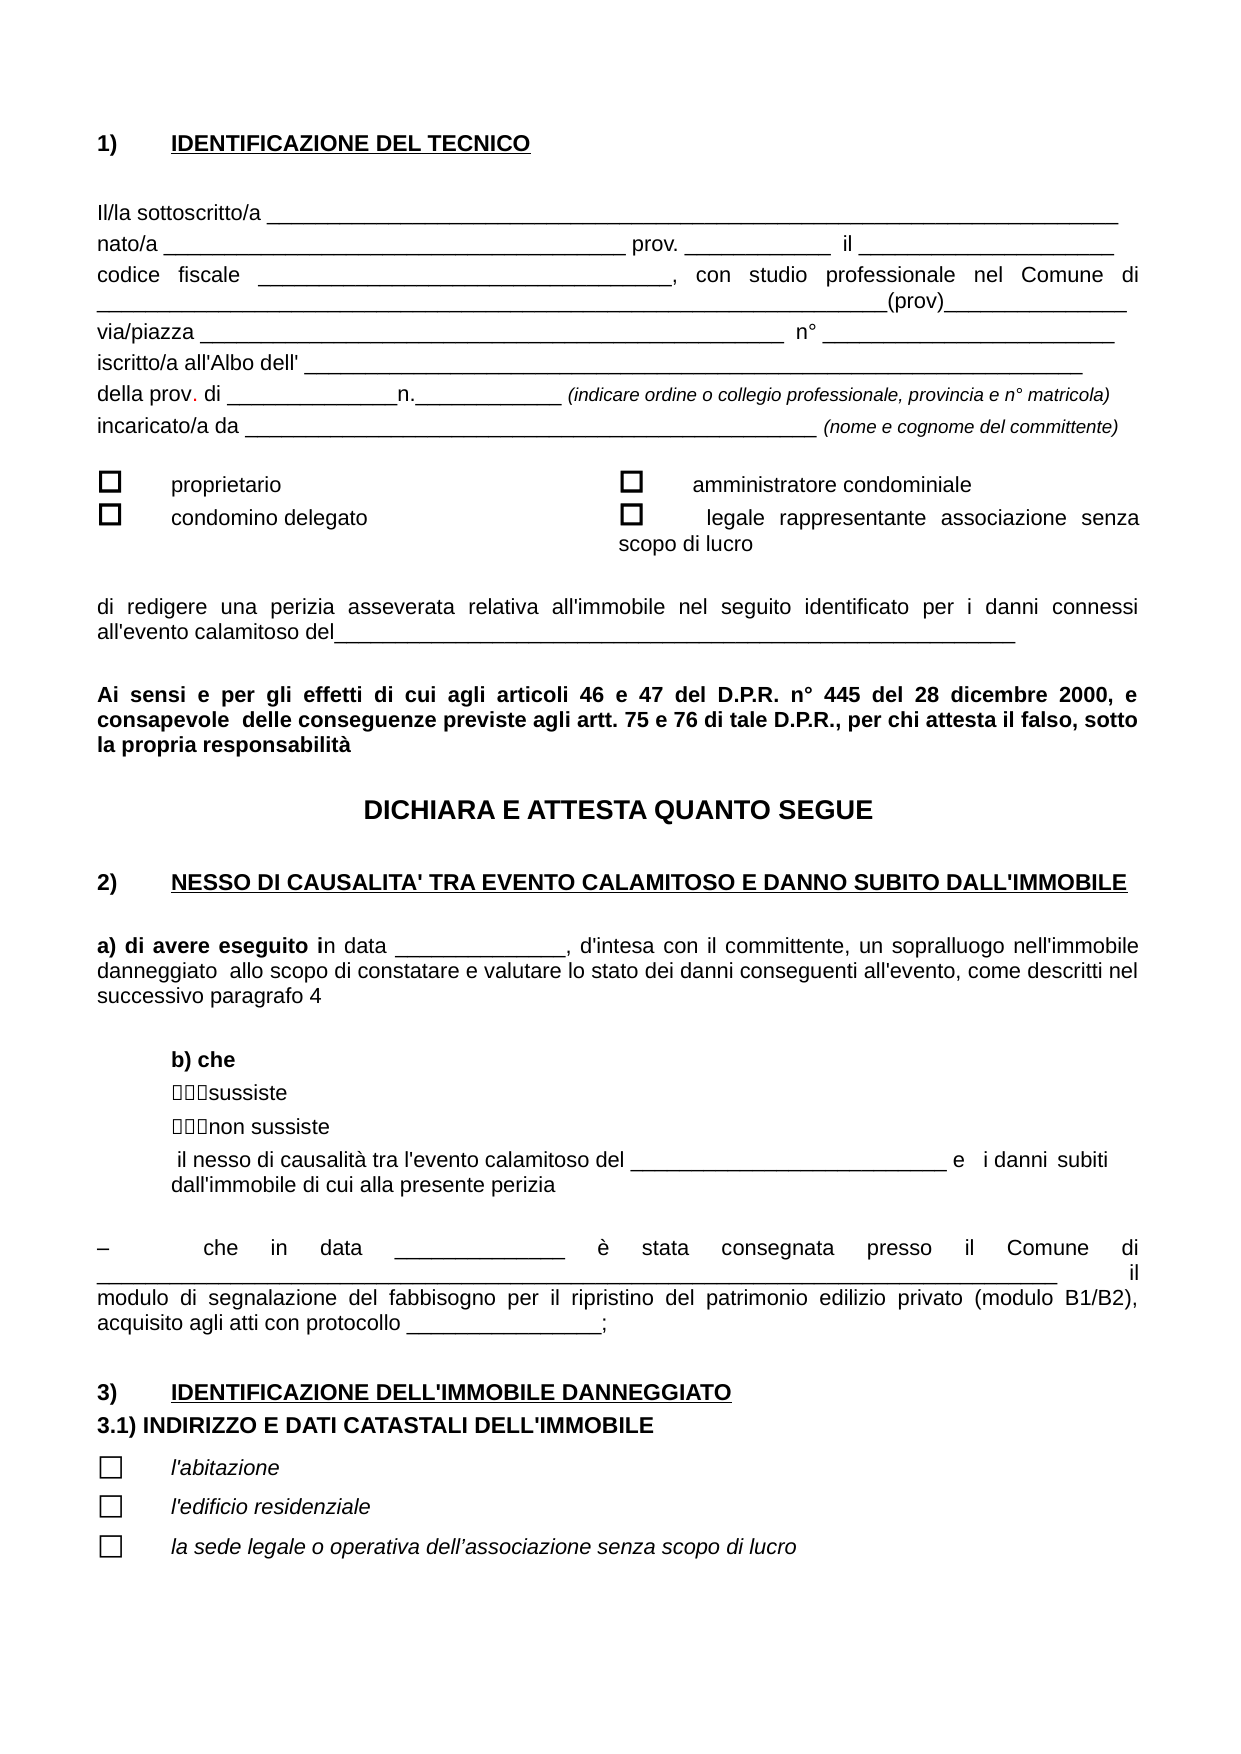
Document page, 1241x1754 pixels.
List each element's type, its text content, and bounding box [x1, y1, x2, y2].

text Il/la sottoscritto/a ______________________________________________________________________ [97, 200, 1140, 225]
text il nesso di causalità tra l'evento calamitoso del __________________________ e i danni subiti dall'immobile di cui alla presente perizia [97, 1147, 1140, 1197]
text iscritto/a all'Albo dell' ________________________________________________________________ [97, 350, 1140, 375]
list che in data ______________ è stata consegnata presso il Comune di _______________________________________________________________________________ il modulo di segnalazione del fabbisogno per il ripristino del patrimonio edilizio privato (modulo B1/B2), acquisito agli atti con protocollo ________________; [97, 1234, 1140, 1335]
list la sede legale o operativa dell’associazione senza scopo di lucro [97, 1523, 1140, 1563]
text non sussiste [97, 1112, 1140, 1141]
text DICHIARA E ATTESTA QUANTO SEGUE [97, 794, 1140, 826]
list IDENTIFICAZIONE DEL TECNICO [97, 130, 1140, 157]
list amministratore condominiale [618, 471, 1140, 498]
text della prov. di ______________n.____________ (indicare ordine o collegio professionale, provincia e n° matricola) [97, 381, 1140, 407]
list NESSO DI CAUSALITA' TRA EVENTO CALAMITOSO E DANNO SUBITO DALL'IMMOBILE [97, 869, 1140, 895]
text 3.1) INDIRIZZO E DATI CATASTALI DELL'IMMOBILE [97, 1412, 1140, 1438]
list IDENTIFICAZIONE DELL'IMMOBILE DANNEGGIATO [97, 1379, 1140, 1406]
text b) che [97, 1047, 1140, 1072]
text nato/a ______________________________________ prov. ____________ il _____________________ [97, 231, 1140, 256]
text Ai sensi e per gli effetti di cui agli articoli 46 e 47 del D.P.R. n° 445 del 28 dicembre 2000, e consapevole delle conseguenze previste agli artt. 75 e 76 di tale D.P.R., per chi attesta il falso, sotto la propria responsabilità [97, 681, 1140, 757]
text via/piazza ________________________________________________ n° ________________________ [97, 319, 1140, 344]
text incaricato/a da _______________________________________________ (nome e cognome del committente) [97, 413, 1140, 438]
text di redigere una perizia asseverata relativa all'immobile nel seguito identificato per i danni connessi all'evento calamitoso del________________________________________________________ [97, 594, 1140, 644]
text codice fiscale __________________________________, con studio professionale nel Comune di _________________________________________________________________(prov)_______________ [97, 262, 1140, 313]
list l'abitazione [97, 1444, 1140, 1484]
list proprietario [97, 471, 618, 498]
list legale rappresentante associazione senza scopo di lucro [618, 504, 1140, 556]
list l'edificio residenziale [97, 1484, 1140, 1523]
list condomino delegato [97, 504, 618, 531]
text sussiste [97, 1078, 1140, 1106]
text a) di avere eseguito in data ______________, d'intesa con il committente, un sopralluogo nell'immobile danneggiato allo scopo di constatare e valutare lo stato dei danni conseguenti all'evento, come descritti nel successivo paragrafo 4 [97, 933, 1140, 1008]
